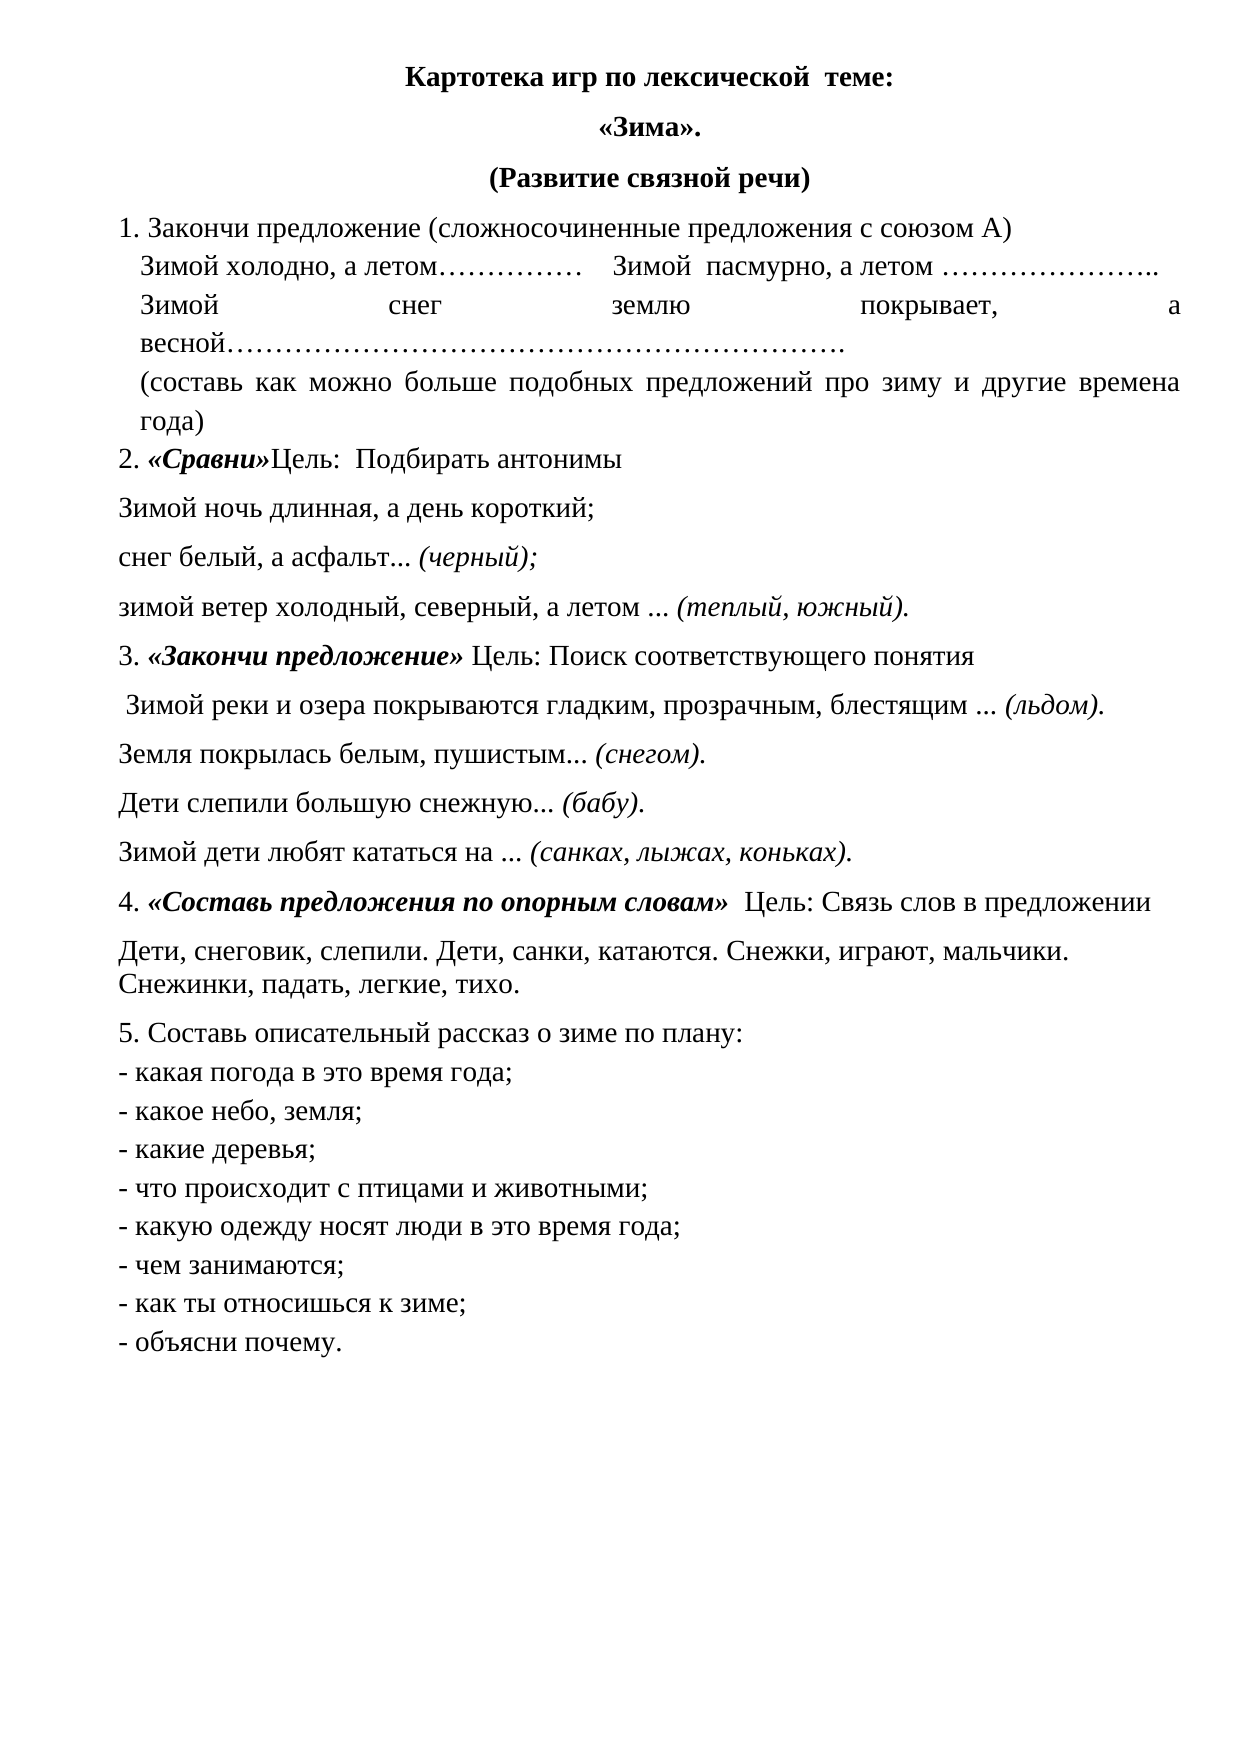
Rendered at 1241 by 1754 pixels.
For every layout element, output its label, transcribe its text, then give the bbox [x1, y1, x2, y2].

text Зимой снег землю покрывает, а весной………………………………………………………. [140, 287, 1181, 359]
text снег белый, а асфальт... (черный); [118, 539, 1181, 573]
text Зимой холодно, а летом…………… Зимой пасмурно, а летом ………………….. [140, 248, 1181, 282]
text 4. «Составь предложения по опорным словам» Цель: Связь слов в предложении [118, 884, 1181, 917]
text «Зима». [118, 109, 1181, 143]
text 2. «Сравни»Цель: Подбирать антонимы [118, 441, 1181, 475]
text Зимой ночь длинная, а день короткий; [118, 490, 1181, 524]
text (составь как можно больше подобных предложений про зиму и другие времена года) [140, 364, 1181, 436]
text - какая погода в это время года; [118, 1054, 1181, 1088]
text 5. Составь описательный рассказ о зиме по плану: [118, 1016, 1181, 1049]
text зимой ветер холодный, северный, а летом ... (теплый, южный). [118, 589, 1181, 622]
text - объясни почему. [118, 1324, 1181, 1357]
text - какую одежду носят люди в это время года; [118, 1208, 1181, 1242]
text 3. «Закончи предложение» Цель: Поиск соответствующего понятия [118, 638, 1181, 671]
text - что происходит с птицами и животными; [118, 1170, 1181, 1203]
text - какие деревья; [118, 1131, 1181, 1165]
text Дети, снеговик, слепили. Дети, санки, катаются. Снежки, играют, мальчики. Снежинки, падать, легкие, тихо. [118, 933, 1181, 1000]
text Зимой дети любят кататься на ... (санках, лыжах, коньках). [118, 834, 1181, 868]
text - чем занимаются; [118, 1247, 1181, 1280]
text (Развитие связной речи) [118, 160, 1181, 193]
text Картотека игр по лексической теме: [118, 59, 1181, 93]
text 1. Закончи предложение (сложносочиненные предложения с союзом А) [118, 210, 1181, 243]
text Дети слепили большую снежную... (бабу). [118, 785, 1181, 819]
text Земля покрылась белым, пушистым... (снегом). [118, 736, 1181, 770]
text Зимой реки и озера покрываются гладким, прозрачным, блестящим ... (льдом). [118, 687, 1181, 721]
text - какое небо, земля; [118, 1093, 1181, 1126]
text - как ты относишься к зиме; [118, 1285, 1181, 1319]
